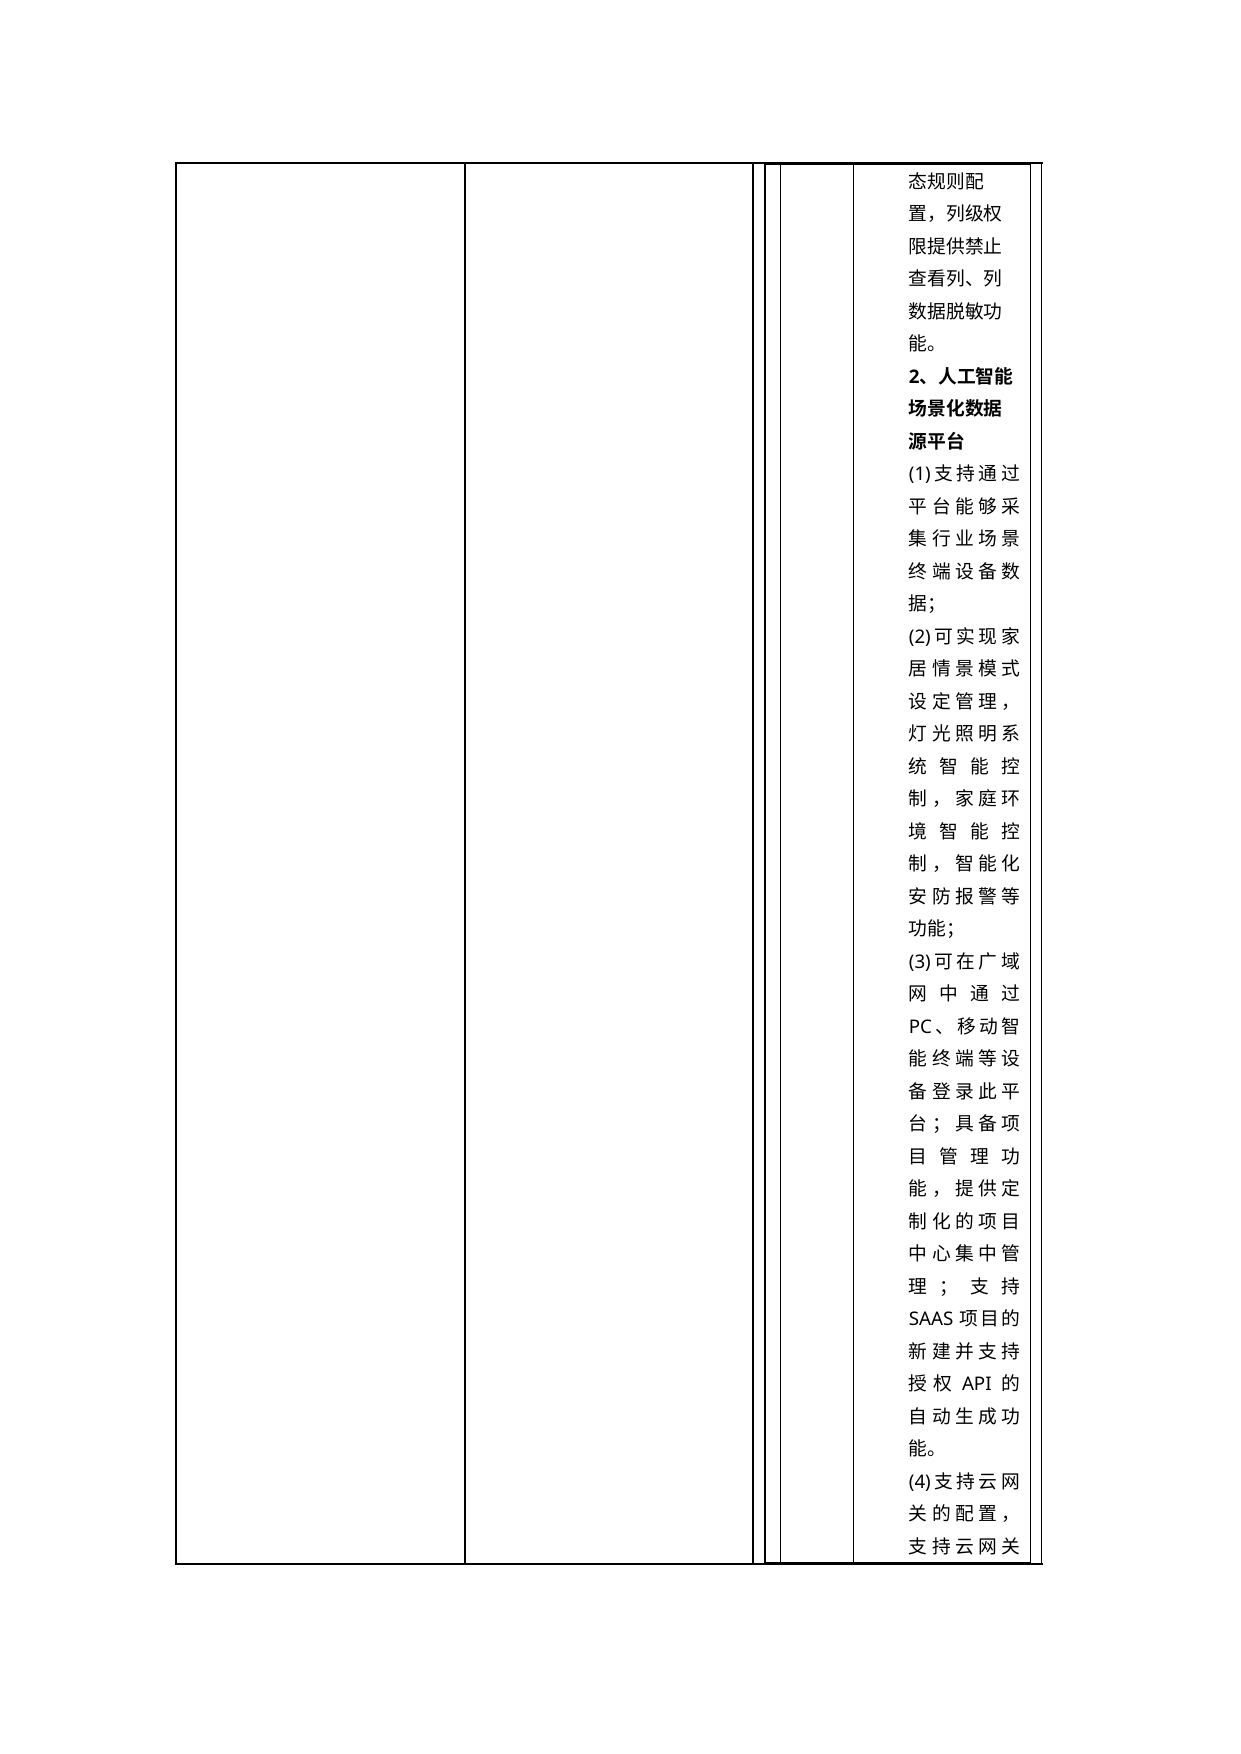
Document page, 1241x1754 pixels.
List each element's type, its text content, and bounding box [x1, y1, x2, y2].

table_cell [766, 165, 780, 1562]
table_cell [754, 164, 764, 1563]
table_cell 2 [177, 164, 464, 1563]
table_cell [781, 165, 853, 1562]
table_cell [466, 164, 752, 1563]
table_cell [1031, 164, 1041, 1563]
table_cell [854, 165, 1030, 1562]
